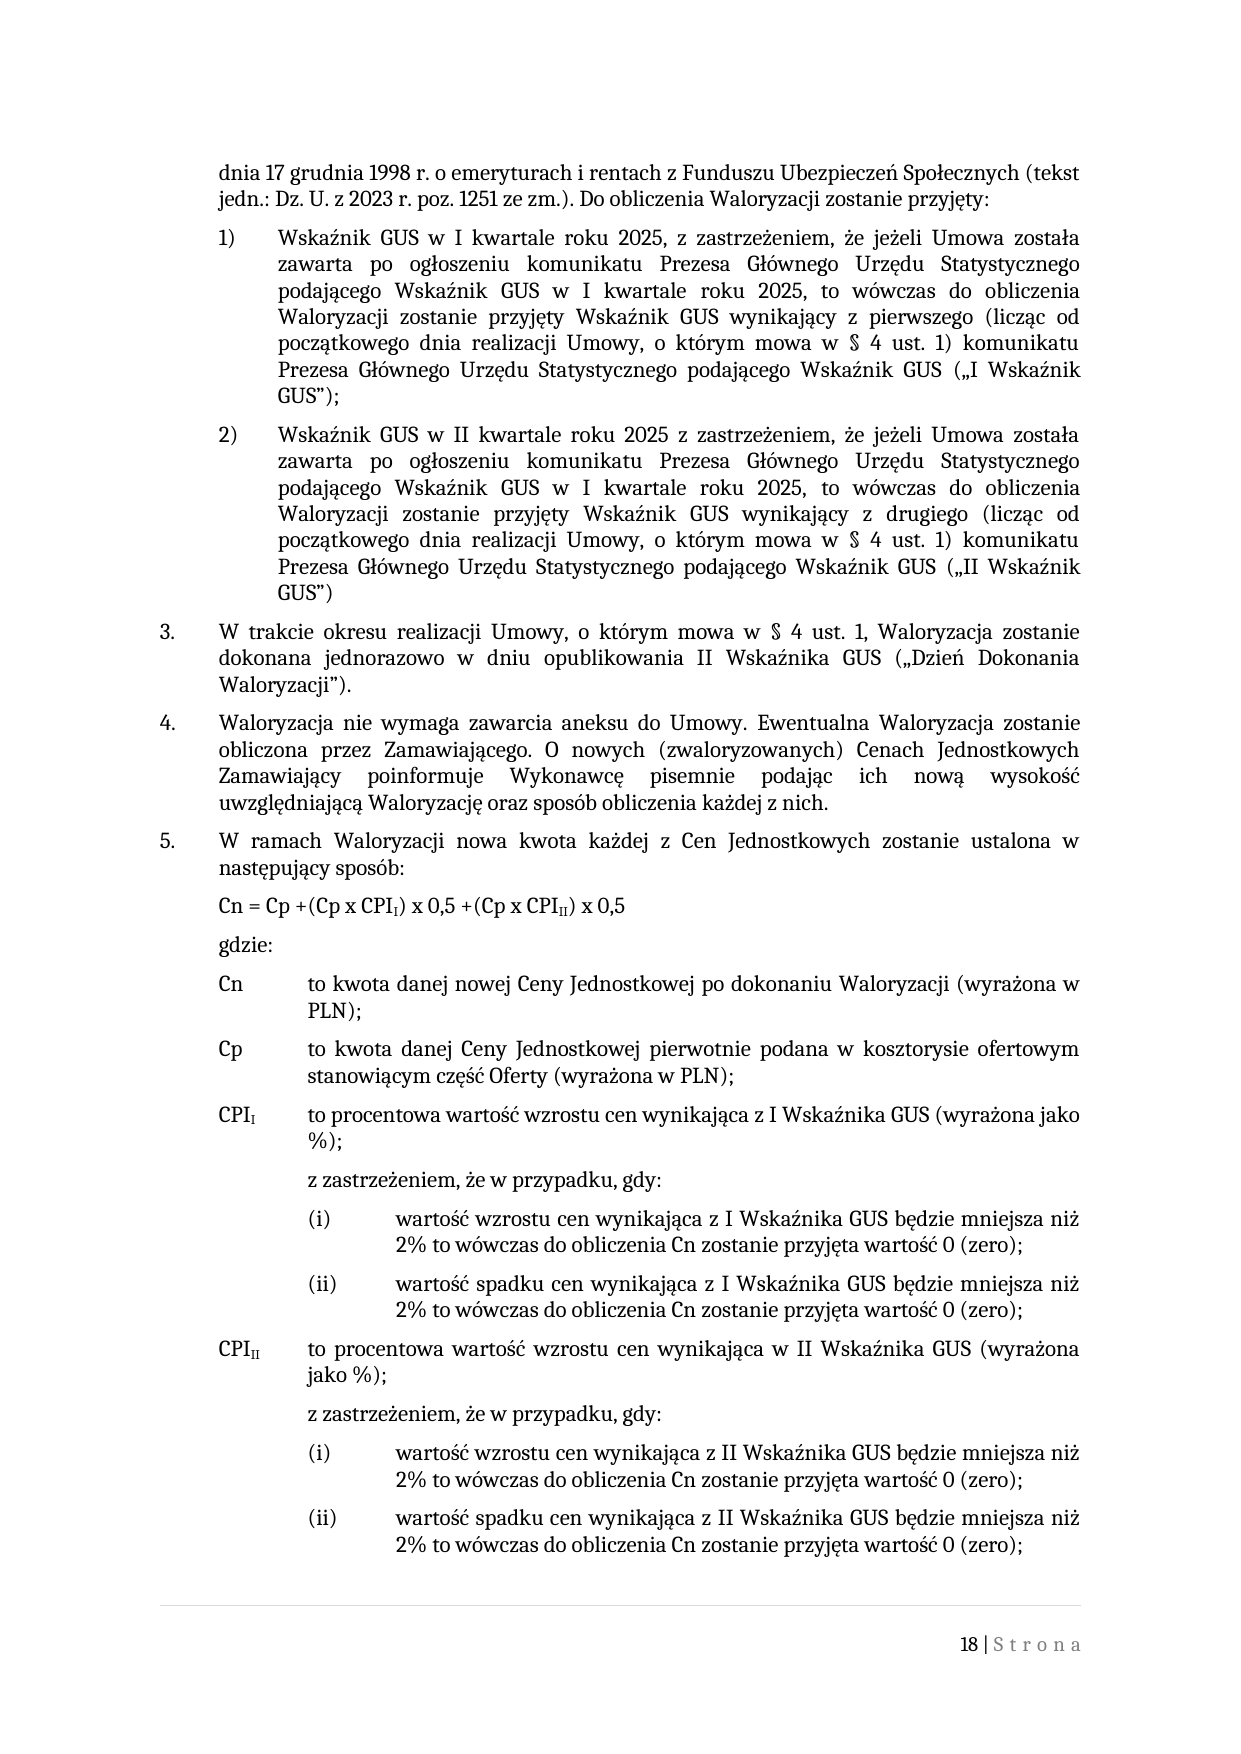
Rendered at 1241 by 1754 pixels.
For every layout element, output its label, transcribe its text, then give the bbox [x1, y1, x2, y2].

text 1) Wskaźnik GUS w I kwartale roku 2025, z zastrzeżeniem, że jeżeli Umowa została zawarta po ogłoszeniu komunikatu Prezesa Głównego Urzędu Statystycznego podającego Wskaźnik GUS w I kwartale roku 2025, to wówczas do obliczenia Waloryzacji zostanie przyjęty Wskaźnik GUS wynikający z pierwszego (licząc od początkowego dnia realizacji Umowy, o którym mowa w § 4 ust. 1) komunikatu Prezesa Głównego Urzędu Statystycznego podającego Wskaźnik GUS („I Wskaźnik GUS”); [218, 225, 1081, 409]
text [159, 159, 1081, 212]
text 2) Wskaźnik GUS w II kwartale roku 2025 z zastrzeżeniem, że jeżeli Umowa została zawarta po ogłoszeniu komunikatu Prezesa Głównego Urzędu Statystycznego podającego Wskaźnik GUS w I kwartale roku 2025, to wówczas do obliczenia Waloryzacji zostanie przyjęty Wskaźnik GUS wynikający z drugiego (licząc od początkowego dnia realizacji Umowy, o którym mowa w § 4 ust. 1) komunikatu Prezesa Głównego Urzędu Statystycznego podającego Wskaźnik GUS („II Wskaźnik GUS”) [218, 422, 1081, 606]
text (ii) wartość spadku cen wynikająca z II Wskaźnika GUS będzie mniejsza niż 2% to wówczas do obliczenia Cn zostanie przyjęta wartość 0 (zero); [307, 1505, 1081, 1558]
text gdzie: [218, 932, 1081, 958]
text Cn = Cp +(Cp x CPII) x 0,5 +(Cp x CPIII) x 0,5 [218, 893, 1081, 920]
text (i) wartość wzrostu cen wynikająca z II Wskaźnika GUS będzie mniejsza niż 2% to wówczas do obliczenia Cn zostanie przyjęta wartość 0 (zero); [307, 1440, 1081, 1493]
text z zastrzeżeniem, że w przypadku, gdy: [307, 1401, 1081, 1427]
text CPIII to procentowa wartość wzrostu cen wynikająca w II Wskaźnika GUS (wyrażona jako %); [218, 1336, 1081, 1389]
text 3. W trakcie okresu realizacji Umowy, o którym mowa w § 4 ust. 1, Waloryzacja zostanie dokonana jednorazowo w dniu opublikowania II Wskaźnika GUS („Dzień Dokonania Waloryzacji”). [159, 619, 1081, 698]
text (ii) wartość spadku cen wynikająca z I Wskaźnika GUS będzie mniejsza niż 2% to wówczas do obliczenia Cn zostanie przyjęta wartość 0 (zero); [307, 1271, 1081, 1323]
text 4. Waloryzacja nie wymaga zawarcia aneksu do Umowy. Ewentualna Waloryzacja zostanie obliczona przez Zamawiającego. O nowych (zwaloryzowanych) Cenach Jednostkowych Zamawiający poinformuje Wykonawcę pisemnie podając ich nową wysokość uwzględniającą Waloryzację oraz sposób obliczenia każdej z nich. [159, 710, 1081, 816]
text CPII to procentowa wartość wzrostu cen wynikająca z I Wskaźnika GUS (wyrażona jako %); [218, 1101, 1081, 1154]
text (i) wartość wzrostu cen wynikająca z I Wskaźnika GUS będzie mniejsza niż 2% to wówczas do obliczenia Cn zostanie przyjęta wartość 0 (zero); [307, 1206, 1081, 1258]
text Cp to kwota danej Ceny Jednostkowej pierwotnie podana w kosztorysie ofertowym stanowiącym część Oferty (wyrażona w PLN); [218, 1036, 1081, 1089]
text Cn to kwota danej nowej Ceny Jednostkowej po dokonaniu Waloryzacji (wyrażona w PLN); [218, 971, 1081, 1024]
text 5. W ramach Waloryzacji nowa kwota każdej z Cen Jednostkowych zostanie ustalona w następujący sposób: [159, 828, 1081, 881]
text z zastrzeżeniem, że w przypadku, gdy: [307, 1167, 1081, 1193]
